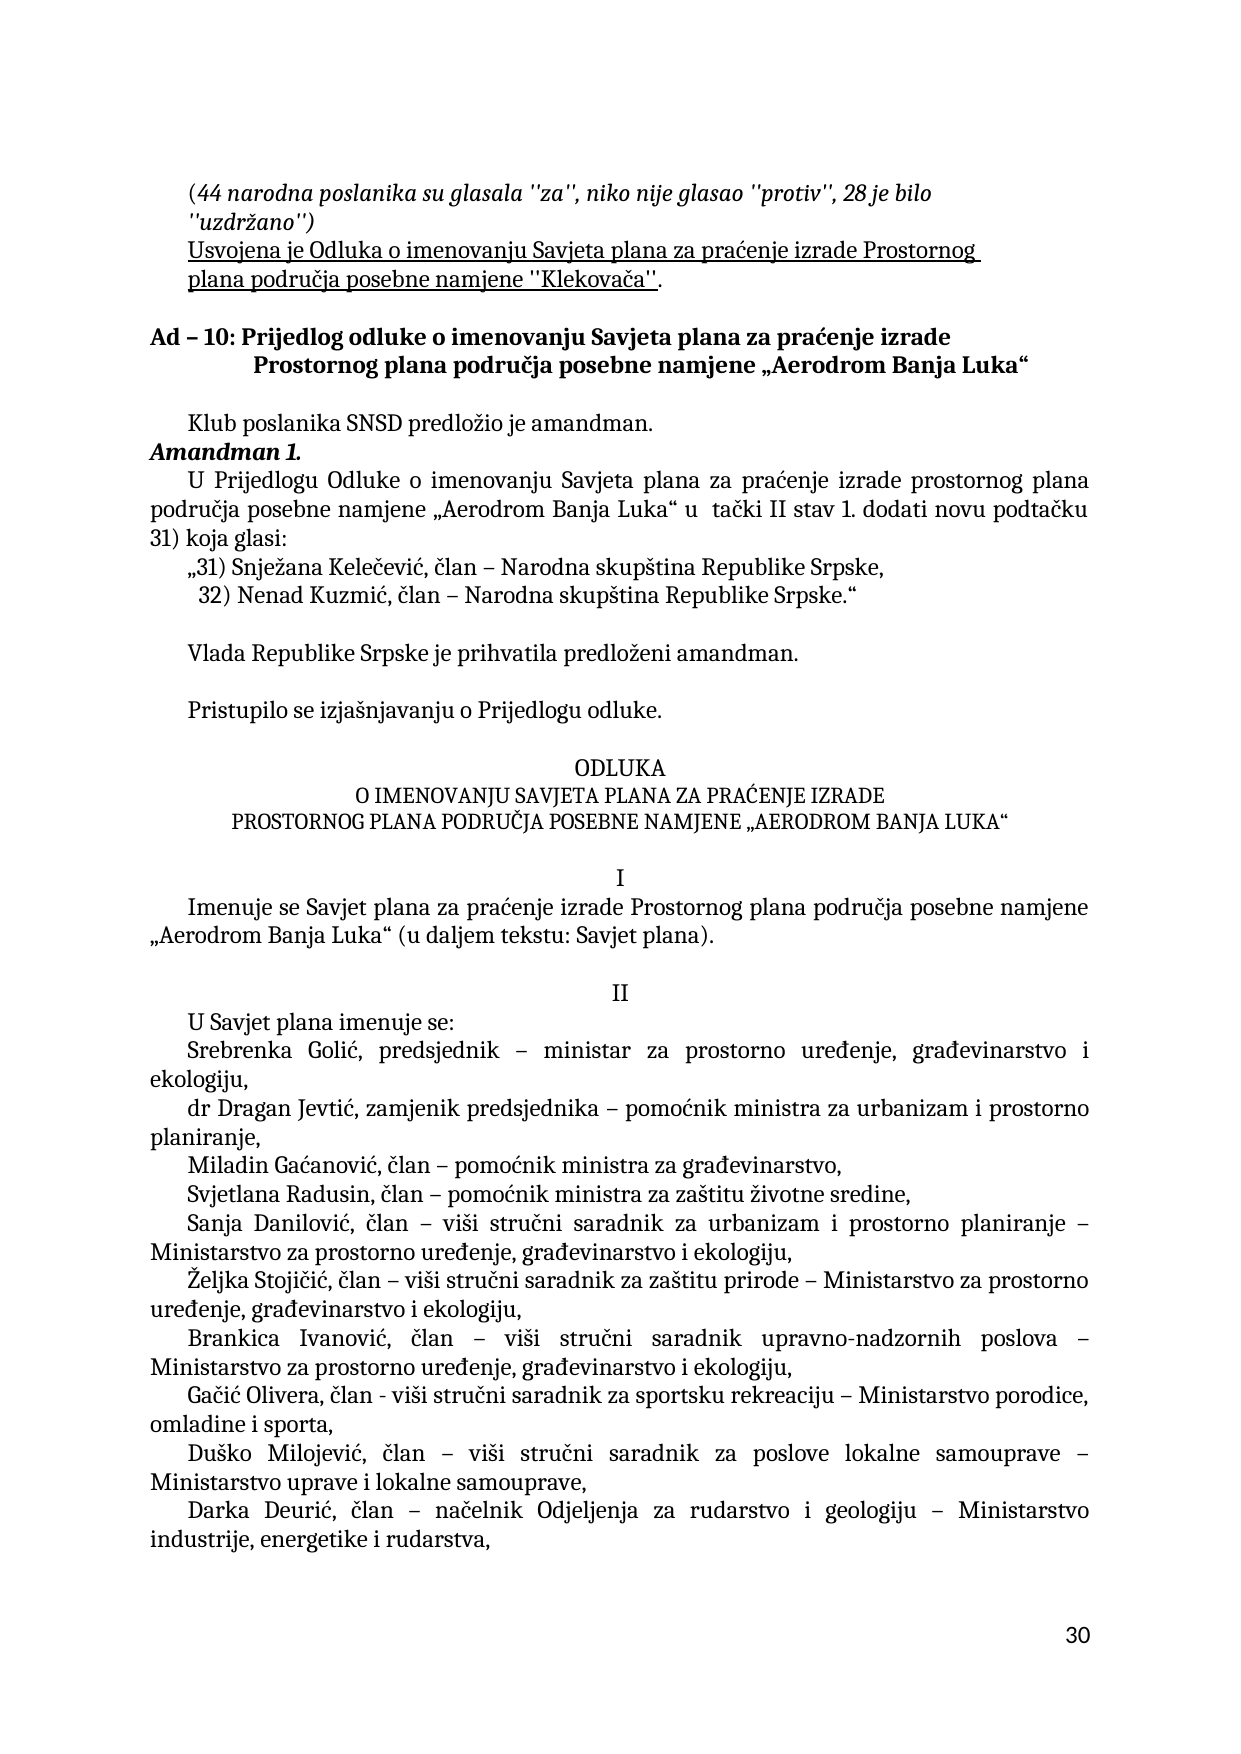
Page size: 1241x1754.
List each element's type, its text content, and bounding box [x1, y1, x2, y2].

text Amandman 1. [150, 437, 1090, 466]
text Miladin Gaćanović, član – pomoćnik ministra za građevinarstvo, [150, 1151, 1090, 1180]
subtitle Ad – 10: Prijedlog odluke o imenovanju Savjeta plana za praćenje izrade [150, 322, 1090, 351]
text Gačić Olivera, član - viši stručni saradnik za sportsku rekreaciju – Ministarstvo porodice, omladine i sporta, [150, 1381, 1090, 1439]
text U Prijedlogu Odluke o imenovanju Savjeta plana za praćenje izrade prostornog plana područja posebne namjene „Aerodrom Banja Luka“ u tački II stav 1. dodati novu podtačku 31) koja glasi: [150, 466, 1090, 552]
text Srebrenka Golić, predsjednik – ministar za prostorno uređenje, građevinarstvo i ekologiju, [150, 1036, 1090, 1094]
text PROSTORNOG PLANA PODRUČJA POSEBNE NAMJENE „AERODROM BANJA LUKA“ [150, 809, 1090, 835]
text Brankica Ivanović, član – viši stručni saradnik upravno-nadzornih poslova – Ministarstvo za prostorno uređenje, građevinarstvo i ekologiju, [150, 1324, 1090, 1381]
text ''uzdržano'') [150, 207, 1090, 236]
text Duško Milojević, član – viši stručni saradnik za poslove lokalne samouprave – Ministarstvo uprave i lokalne samouprave, [150, 1439, 1090, 1496]
text Klub poslanika SNSD predložio je amandman. [150, 409, 1090, 437]
text Sanja Danilović, član – viši stručni saradnik za urbanizam i prostorno planiranje – Ministarstvo za prostorno uređenje, građevinarstvo i ekologiju, [150, 1209, 1090, 1266]
text ODLUKA [150, 754, 1090, 782]
text U Savjet plana imenuje se: [150, 1008, 1090, 1036]
text O IMENOVANJU SAVJETA PLANA ZA PRAĆENJE IZRADE [150, 782, 1090, 809]
text Vlada Republike Srpske je prihvatila predloženi amandman. [150, 639, 1090, 667]
text (44 narodna poslanika su glasala ''za'', niko nije glasao ''protiv'', 28 je bilo [150, 179, 1090, 207]
text „31) Snježana Kelečević, član – Narodna skupština Republike Srpske, [150, 552, 1090, 581]
text 32) Nenad Kuzmić, član – Narodna skupština Republike Srpske.“ [150, 581, 1090, 610]
text Imenuje se Savjet plana za praćenje izrade Prostornog plana područja posebne namjene „Aerodrom Banja Luka“ (u daljem tekstu: Savjet plana). [150, 893, 1090, 950]
text Darka Deurić, član – načelnik Odjeljenja za rudarstvo i geologiju – Ministarstvo industrije, energetike i rudarstva, [150, 1496, 1090, 1554]
text Svjetlana Radusin, član – pomoćnik ministra za zaštitu životne sredine, [150, 1180, 1090, 1209]
text plana područja posebne namjene ''Klekovača''. [150, 265, 1090, 294]
text II [150, 979, 1090, 1008]
subtitle Prostornog plana područja posebne namjene „Aerodrom Banja Luka“ [150, 351, 1090, 380]
text Pristupilo se izjašnjavanju o Prijedlogu odluke. [150, 696, 1090, 725]
text dr Dragan Jevtić, zamjenik predsjednika – pomoćnik ministra za urbanizam i prostorno planiranje, [150, 1094, 1090, 1151]
text Usvojena je Odluka o imenovanju Savjeta plana za praćenje izrade Prostornog [150, 236, 1090, 265]
text Željka Stojičić, član – viši stručni saradnik za zaštitu prirode – Ministarstvo za prostorno uređenje, građevinarstvo i ekologiju, [150, 1266, 1090, 1324]
text I [150, 864, 1090, 893]
